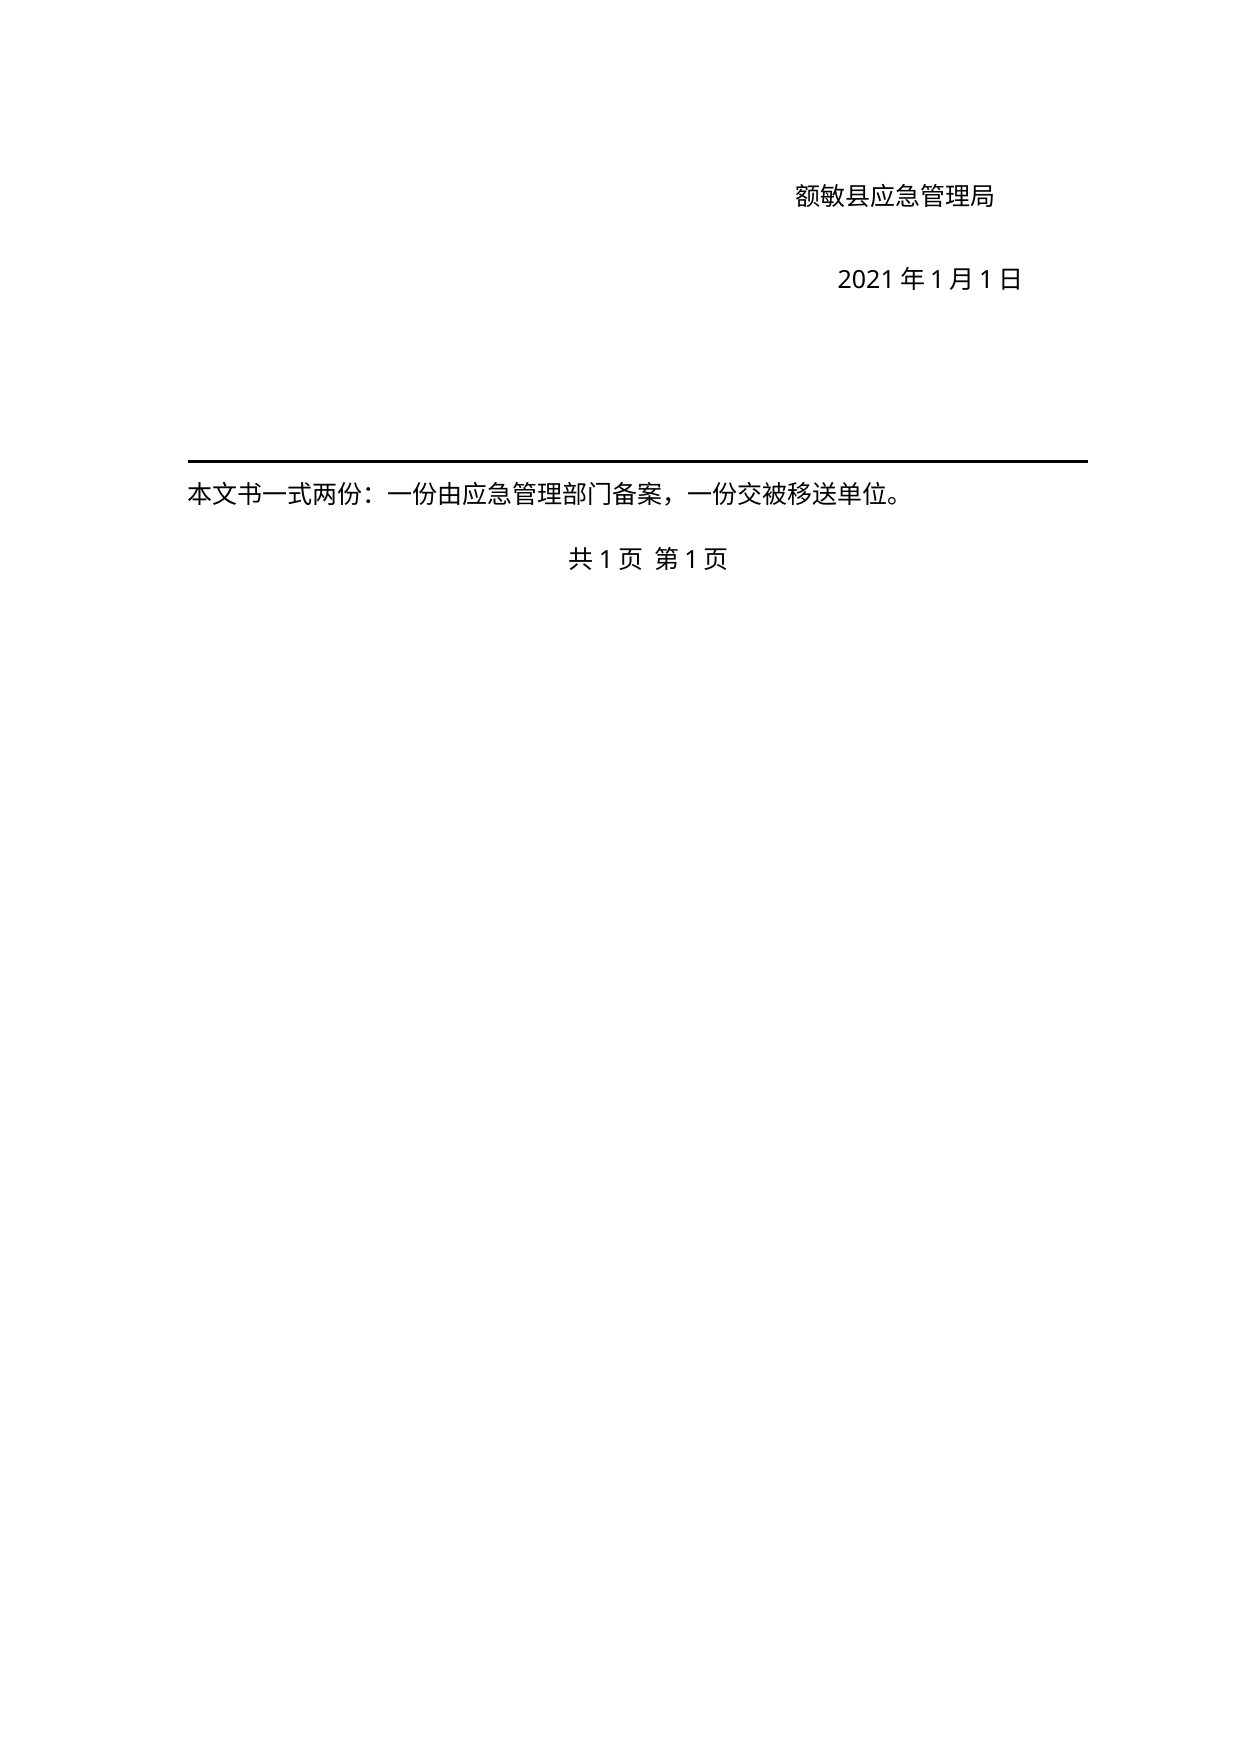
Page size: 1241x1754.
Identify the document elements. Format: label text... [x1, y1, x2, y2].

text 本文书一式两份：一份由应急管理部门备案，一份交被移送单位。 [187, 461, 1053, 525]
text 额敏县应急管理局 [187, 162, 1053, 227]
text 2021年1月1日 [187, 245, 1053, 310]
text 共1页 第1页 [187, 525, 1053, 590]
